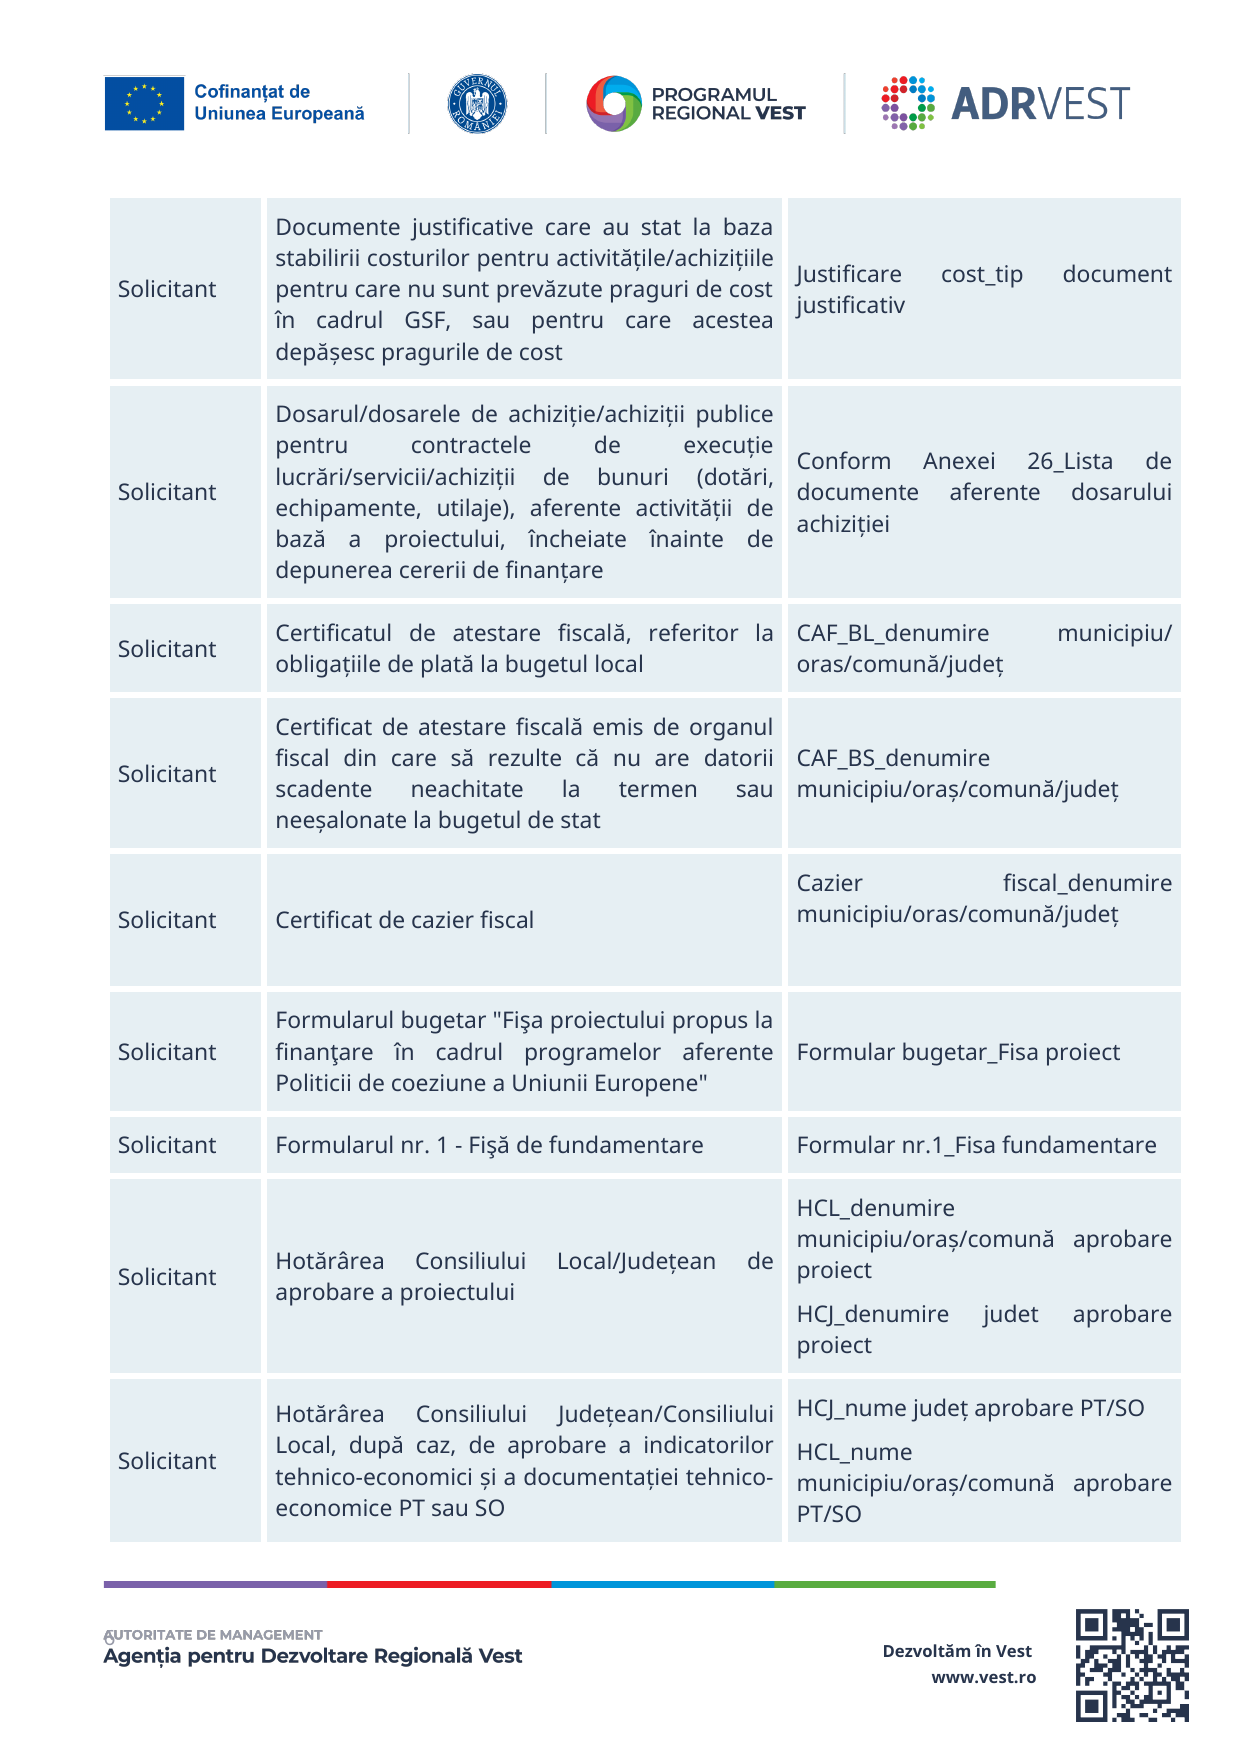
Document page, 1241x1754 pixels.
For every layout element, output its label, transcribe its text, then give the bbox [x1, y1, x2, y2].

table_cell Solicitant [110, 198, 261, 379]
table_cell Documente justificative care au stat la baza stabilirii costurilor pentru activitățile/achizițiile pentru care nu sunt prevăzute praguri de cost în cadrul GSF, sau pentru care acestea depășesc pragurile de cost [267, 198, 782, 379]
table_cell Dosarul/dosarele de achiziție/achiziții publice pentru contractele de execuție lucrări/servicii/achiziții de bunuri (dotări, echipamente, utilaje), aferente activității de bază a proiectului, încheiate înainte de depunerea cererii de finanțare [267, 386, 782, 598]
table_cell Hotărârea Consiliului Local/Județean de aprobare a proiectului [267, 1179, 782, 1373]
table_cell Conform Anexei 26_Lista de documente aferente dosarului achiziției [788, 386, 1181, 598]
table_cell Solicitant [110, 1379, 261, 1542]
table_cell Formularul bugetar "Fişa proiectului propus la finanţare în cadrul programelor aferente Politicii de coeziune a Uniunii Europene" [267, 992, 782, 1111]
table_cell Formular nr.1_Fisa fundamentare [788, 1117, 1181, 1173]
table_cell Formular bugetar_Fisa proiect [788, 992, 1181, 1111]
picture [103, 73, 1131, 134]
picture [1067, 1600, 1198, 1731]
table_cell CAF_BS_denumire municipiu/oraș/comună/județ [788, 698, 1181, 848]
table_cell HCJ_nume județ aprobare PT/SO HCL_nume municipiu/oraș/comună aprobare PT/SO [788, 1379, 1181, 1542]
table_cell Solicitant [110, 1179, 261, 1373]
table_cell Cazier fiscal_denumire municipiu/oras/comună/județ [788, 854, 1181, 986]
table_cell Certificat de atestare fiscală emis de organul fiscal din care să rezulte că nu are datorii scadente neachitate la termen sau neeșalonate la bugetul de stat [267, 698, 782, 848]
table_cell Solicitant [110, 992, 261, 1111]
table_cell Hotărârea Consiliului Județean/Consiliului Local, după caz, de aprobare a indicatorilor tehnico-economici și a documentației tehnico-economice PT sau SO [267, 1379, 782, 1542]
table_cell CAF_BL_denumire municipiu/ oras/comună/județ [788, 604, 1181, 692]
table_cell Certificat de cazier fiscal [267, 854, 782, 986]
table_cell Solicitant [110, 386, 261, 598]
table_cell Justificare cost_tip document justificativ [788, 198, 1181, 379]
table_cell Formularul nr. 1 - Fişă de fundamentare [267, 1117, 782, 1173]
table_cell Solicitant [110, 854, 261, 986]
table_cell Solicitant [110, 604, 261, 692]
table_cell Certificatul de atestare fiscală, referitor la obligațiile de plată la bugetul local [267, 604, 782, 692]
table_cell Solicitant [110, 1117, 261, 1173]
table_cell HCL_denumire municipiu/oraș/comună aprobare proiect HCJ_denumire judet aprobare proiect [788, 1179, 1181, 1373]
table_cell Solicitant [110, 698, 261, 848]
